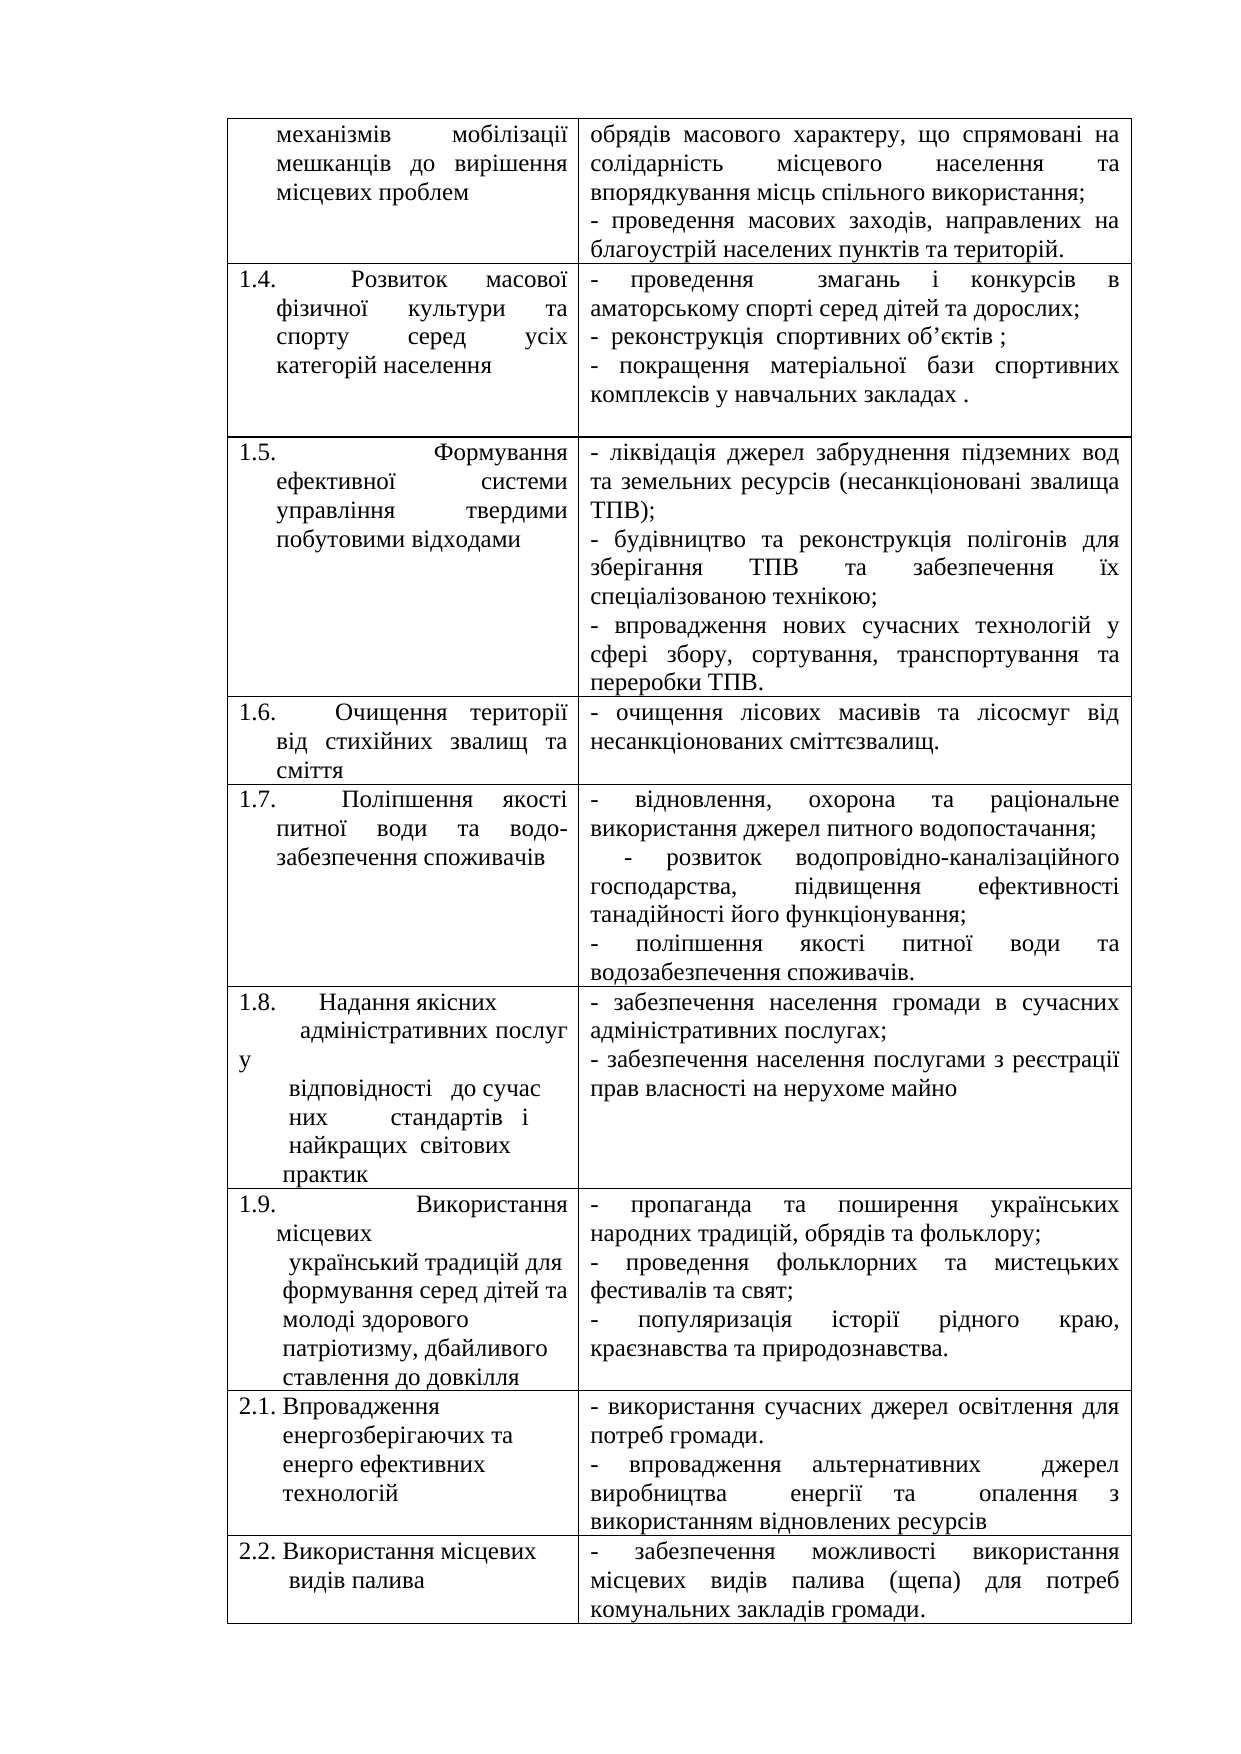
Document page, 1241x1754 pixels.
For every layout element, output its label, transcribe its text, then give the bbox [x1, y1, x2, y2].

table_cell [579, 119, 1131, 263]
table_cell Розвиток масової фізичної культури та спорту серед усіх категорій населення [228, 264, 578, 436]
table_cell 2.1. Впровадження енергозберігаючих та енерго ефективних технологій [228, 1391, 578, 1535]
table_cell Формування ефективної системи управління твердими побутовими відходами [228, 438, 578, 696]
table_cell - ліквідація джерел забруднення підземних вод та земельних ресурсів (несанкціоновані звалища ТПВ); - будівництво та реконструкція полігонів для зберігання ТПВ та забезпечення їх спеціалізованою технікою; - впровадження нових сучасних технологій у сфері збору, сортування, транспортування та переробки ТПВ. [579, 438, 1131, 696]
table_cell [228, 119, 578, 263]
table_cell Очищення території від стихійних звалищ та сміття [228, 697, 578, 783]
table_cell Надання якісних адміністративних послуг у відповідності до сучас них стандартів і найкращих світових практик [228, 987, 578, 1188]
table_cell - забезпечення можливості використання місцевих видів палива (щепа) для потреб комунальних закладів громади. [579, 1536, 1131, 1622]
table_cell - очищення лісових масивів та лісосмуг від несанкціонованих сміттєзвалищ. [579, 697, 1131, 783]
table_cell - відновлення, охорона та раціональне використання джерел питного водопостачання; - розвиток водопровідно-каналізаційного господарства, підвищення ефективності танадійності його функціонування; - поліпшення якості питної води та водозабезпечення споживачів. [579, 785, 1131, 986]
table_cell - проведення змагань і конкурсів в аматорському спорті серед дітей та дорослих; - реконструкція спортивних об’єктів ; - покращення матеріальної бази спортивних комплексів у навчальних закладах . [579, 264, 1131, 436]
table_cell Використання місцевих український традицій для формування серед дітей та молоді здорового патріотизму, дбайливого ставлення до довкілля [228, 1189, 578, 1390]
table_cell - забезпечення населення громади в сучасних адміністративних послугах; - забезпечення населення послугами з реєстрації прав власності на нерухоме майно [579, 987, 1131, 1188]
table_cell 2.2. Використання місцевих видів палива [228, 1536, 578, 1622]
table_cell Поліпшення якості питної води та водозабезпечення споживачів [228, 785, 578, 986]
table_cell - пропаганда та поширення українських народних традицій, обрядів та фольклору; - проведення фольклорних та мистецьких фестивалів та свят; - популяризація історії рідного краю, краєзнавства та природознавства. [579, 1189, 1131, 1390]
table_cell - використання сучасних джерел освітлення для потреб громади. - впровадження альтернативних джерел виробництва енергії та опалення з використанням відновлених ресурсів [579, 1391, 1131, 1535]
